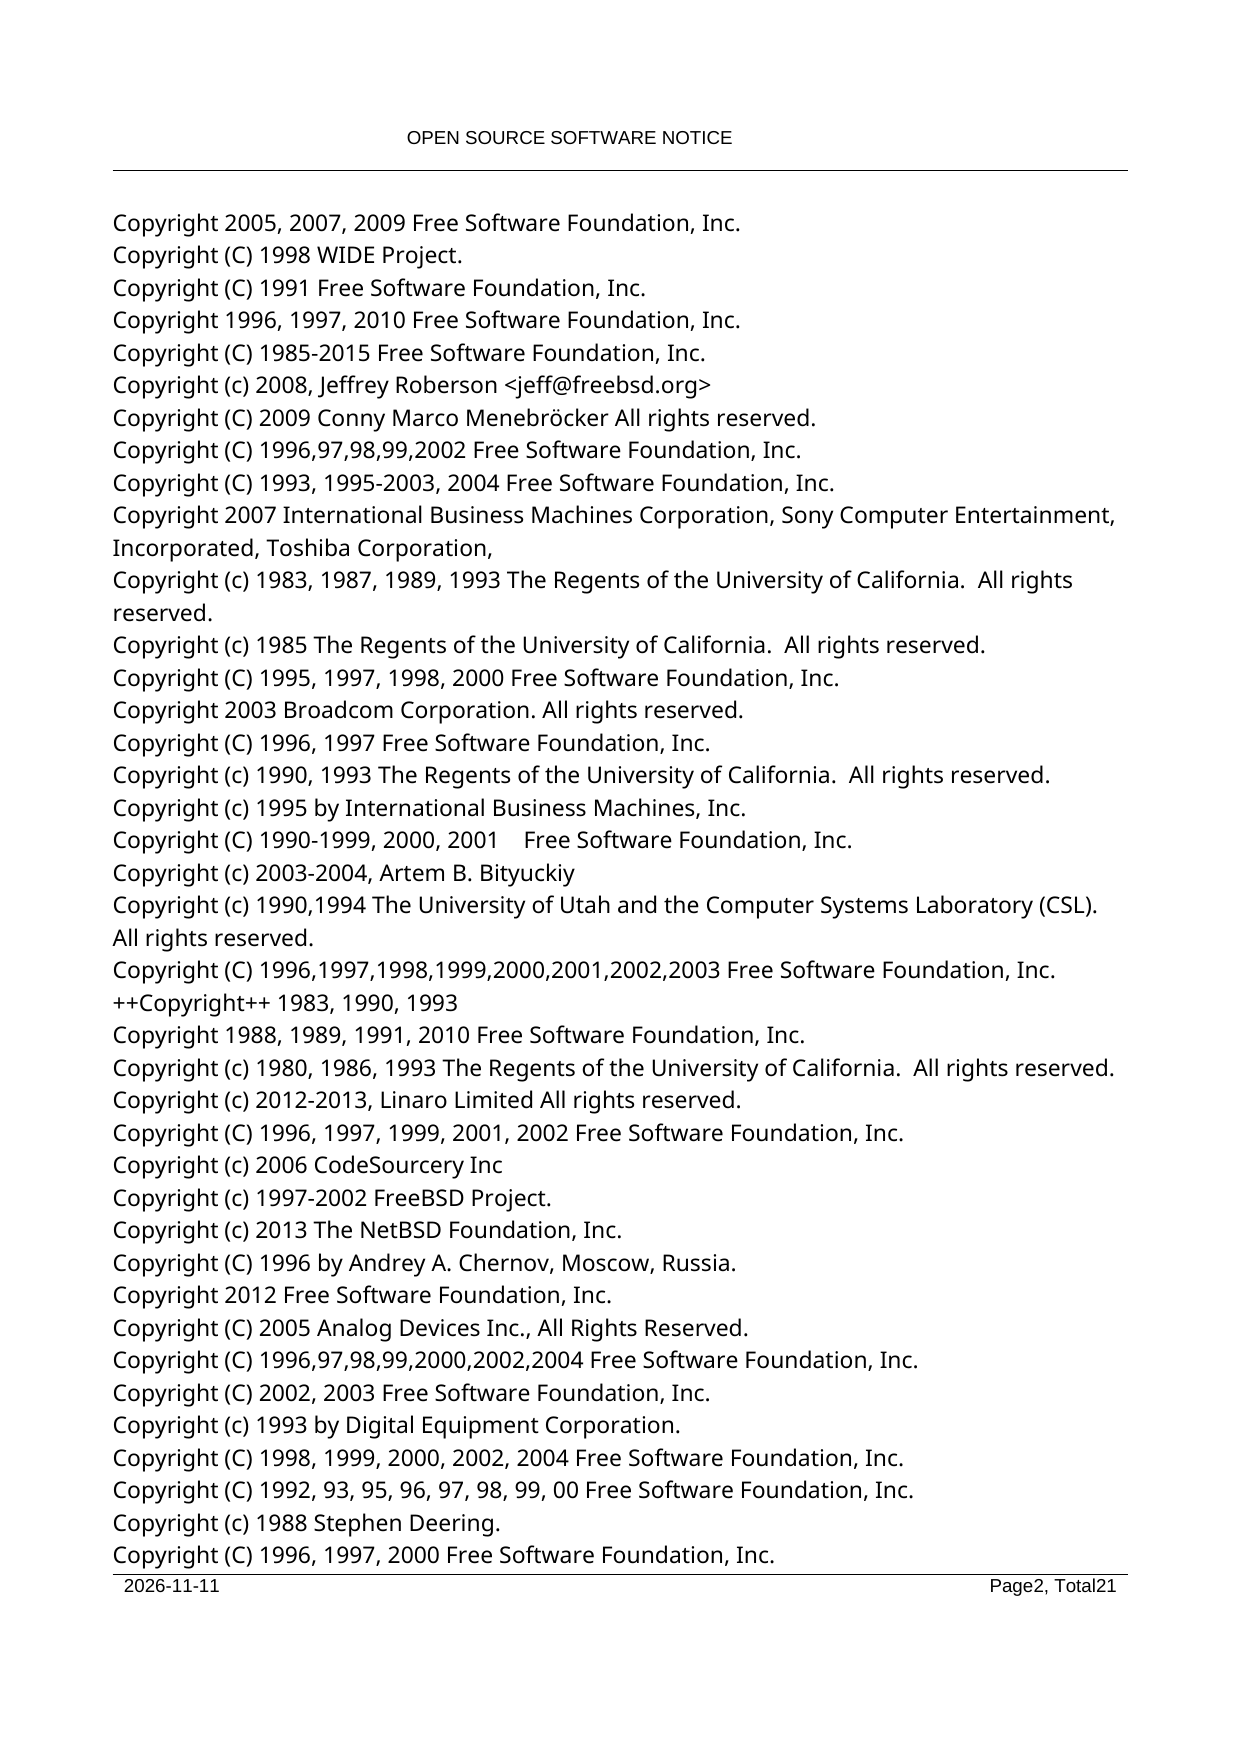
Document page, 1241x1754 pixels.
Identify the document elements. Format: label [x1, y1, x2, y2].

text [112, 206, 1128, 1571]
